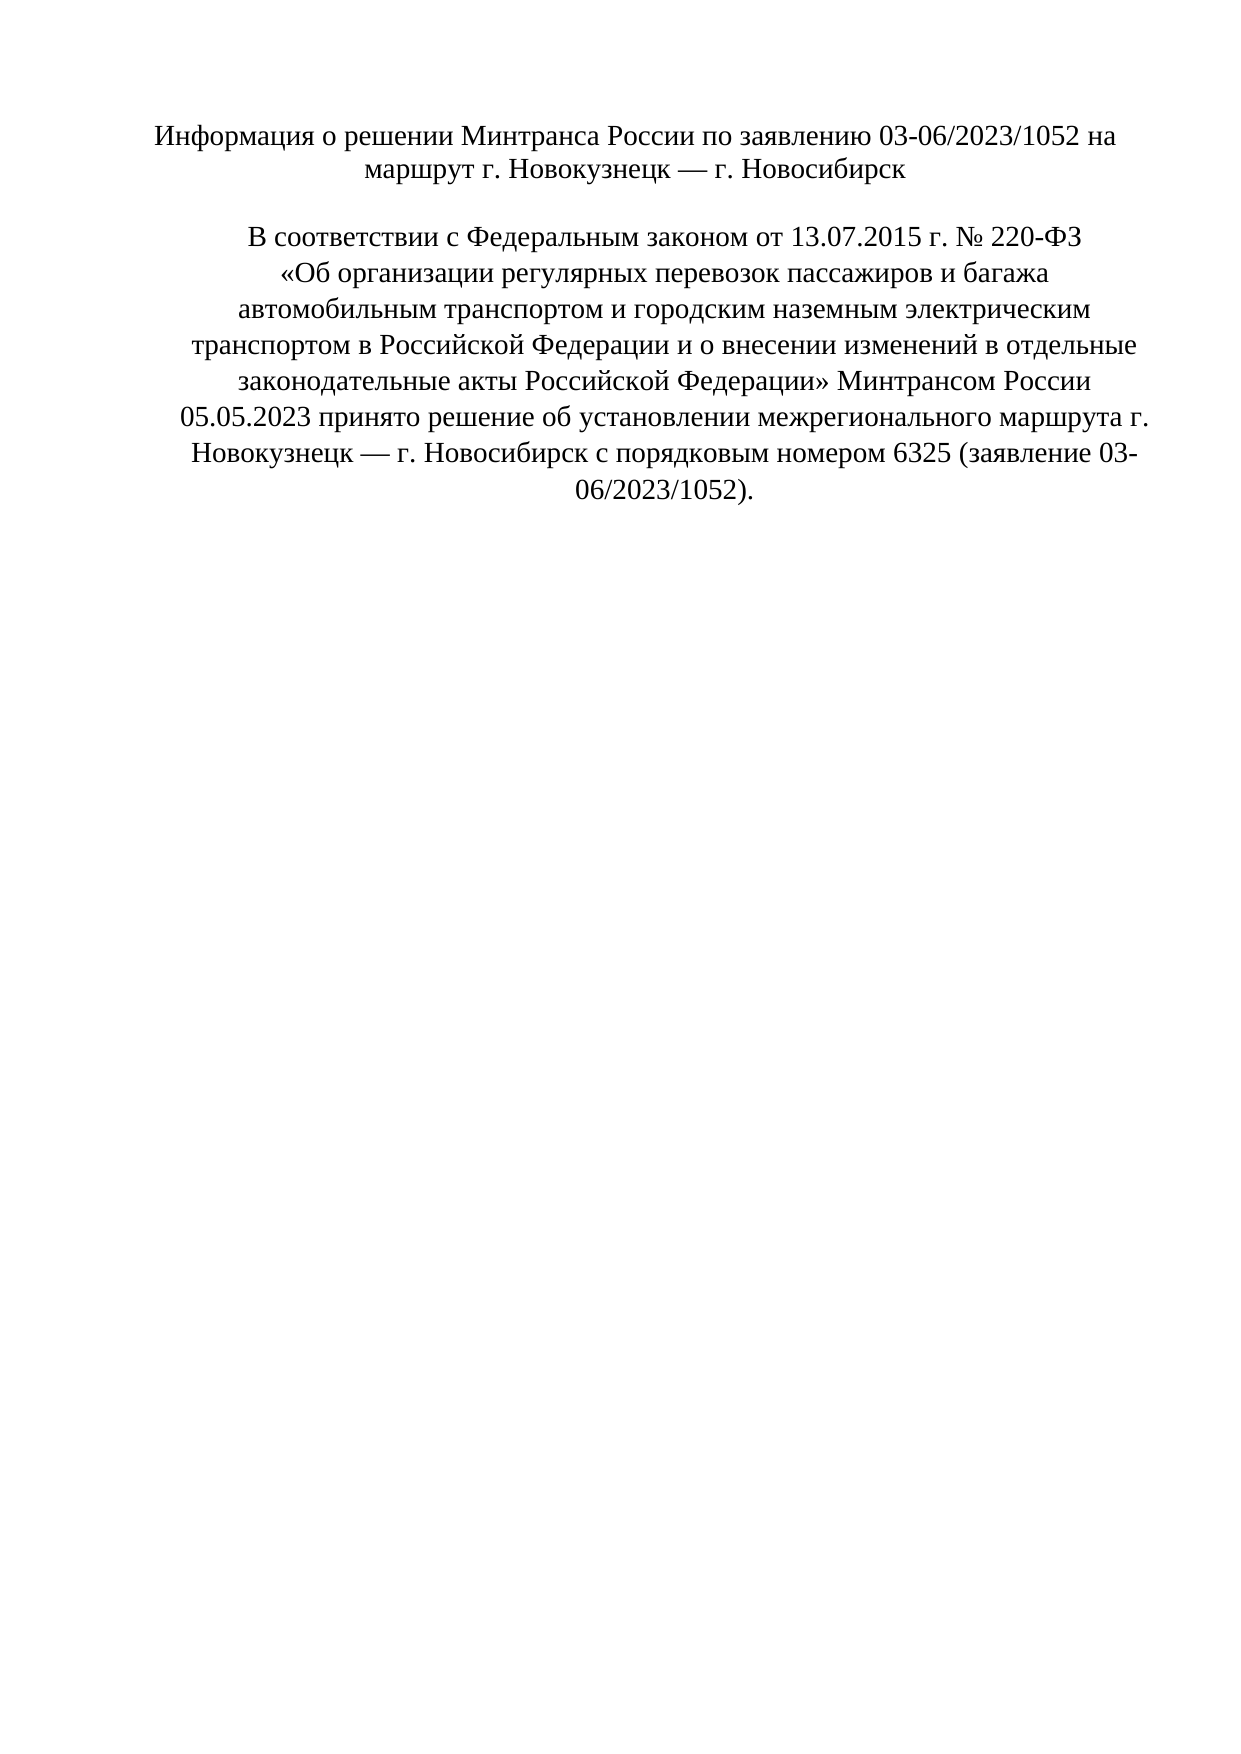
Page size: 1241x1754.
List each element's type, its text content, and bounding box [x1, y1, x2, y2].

text Информация о решении Минтранса России по заявлению 03-06/2023/1052 на маршрут г. Новокузнецк — г. Новосибирск [118, 118, 1152, 185]
text В соответствии с Федеральным законом от 13.07.2015 г. № 220-ФЗ «Об организации регулярных перевозок пассажиров и багажа автомобильным транспортом и городским наземным электрическим транспортом в Российской Федерации и о внесении изменений в отдельные законодательные акты Российской Федерации» Минтрансом России 05.05.2023 принято решение об установлении межрегионального маршрута г. Новокузнецк — г. Новосибирск с порядковым номером 6325 (заявление 03-06/2023/1052). [177, 219, 1152, 505]
